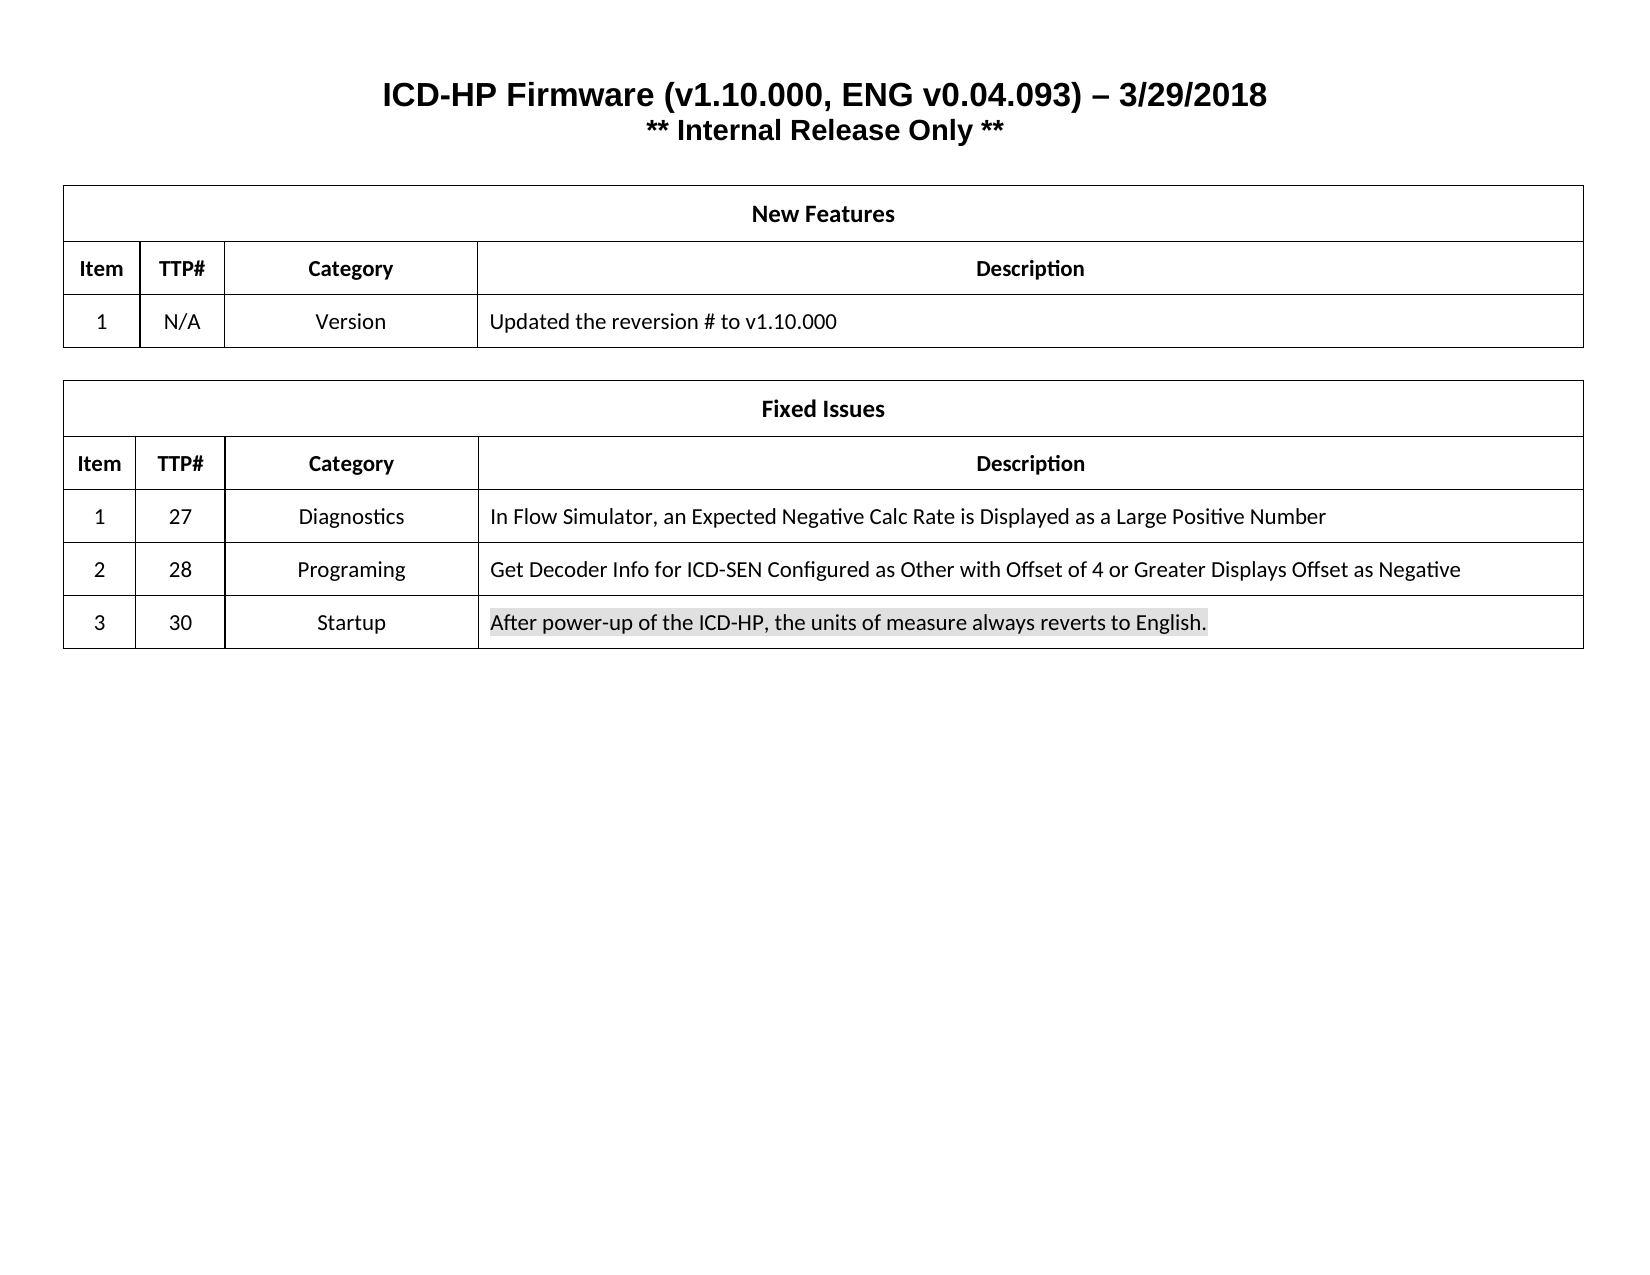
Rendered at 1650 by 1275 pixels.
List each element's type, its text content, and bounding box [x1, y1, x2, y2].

table_cell After power-up of the ICD-HP, the units of measure always reverts to English. [479, 596, 1583, 648]
table_cell Get Decoder Info for ICD-SEN Configured as Other with Offset of 4 or Greater Displays Offset as Negative [479, 543, 1583, 595]
table_header Fixed Issues [64, 381, 1583, 436]
table_cell Version [225, 295, 477, 347]
table_cell TTP# [141, 242, 224, 294]
table_cell Startup [226, 596, 478, 648]
table_cell Item [64, 242, 139, 294]
subtitle ** Internal Release Only ** [75, 113, 1575, 147]
table_cell 2 [64, 543, 135, 595]
table_cell Category [225, 242, 477, 294]
table_cell TTP# [136, 437, 224, 489]
table_header New Features [64, 186, 1583, 241]
table_cell Programing [226, 543, 478, 595]
table_cell Diagnostics [226, 490, 478, 542]
table_cell Item [64, 437, 135, 489]
table_cell 1 [64, 490, 135, 542]
table_cell In Flow Simulator, an Expected Negative Calc Rate is Displayed as a Large Positive Number [479, 490, 1583, 542]
table_cell Description [479, 437, 1583, 489]
table_cell Updated the reversion # to v1.10.000 [478, 295, 1583, 347]
table_cell 28 [136, 543, 224, 595]
table_cell 3 [64, 596, 135, 648]
table_cell 1 [64, 295, 139, 347]
table_cell 30 [136, 596, 224, 648]
table_cell 27 [136, 490, 224, 542]
table_cell Description [478, 242, 1583, 294]
title ICD-HP Firmware (v1.10.000, ENG v0.04.093) – 3/29/2018 [75, 75, 1575, 113]
table_cell Category [226, 437, 478, 489]
table_cell N/A [141, 295, 224, 347]
